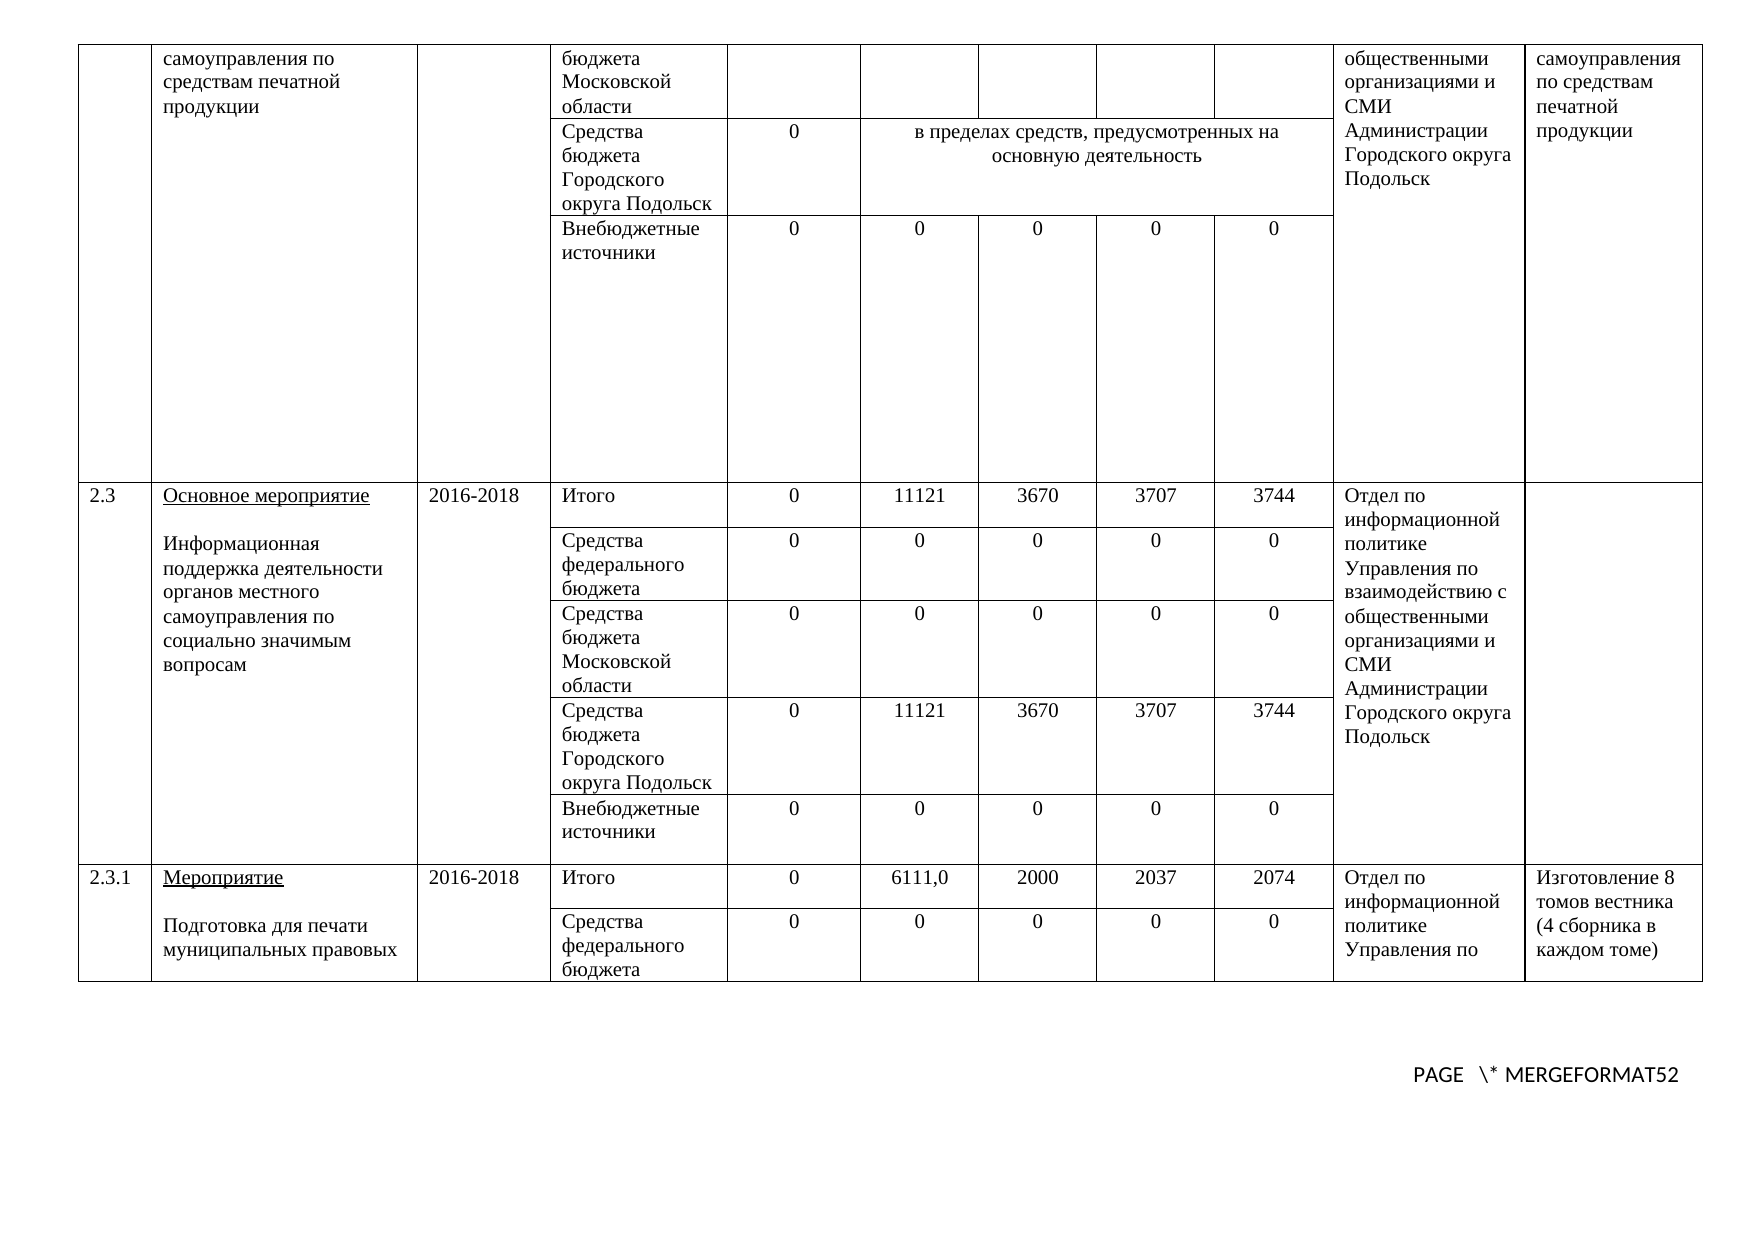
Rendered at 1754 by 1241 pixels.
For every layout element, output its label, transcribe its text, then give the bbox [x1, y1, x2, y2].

table_cell 0 [728, 483, 860, 527]
table_cell 0 [861, 216, 978, 482]
table_cell Изготовление 8 томов вестника (4 сборника в каждом томе) объемом по 700-800 стр. в год, а также 10-15 полос, формат А-3, тираж 500 экз. [1526, 865, 1702, 981]
table_cell Внебюджетные источники [551, 795, 727, 863]
table_cell 0 [1215, 795, 1333, 863]
table_cell 0 [1097, 216, 1214, 482]
table_cell 0 [728, 909, 860, 981]
table_cell 3707 [1097, 483, 1214, 527]
table_cell 0 [728, 45, 860, 118]
table_cell 0 [1097, 909, 1214, 981]
table_cell Мероприятие Подготовка для печати муниципальных правовых актов и иной официальной информации в «Вестнике муниципального образования «Городской округ Подольск Московской области» [152, 865, 417, 981]
table_cell [1526, 483, 1702, 863]
table_cell Отдел по информационной политике Управления по взаимодействию с общественными организациями и СМИ Администрации Городского округа Подольск, МАУ «Подольск-Сервис» [1334, 865, 1524, 981]
table_cell 11121 [861, 483, 978, 527]
table_cell 0 [861, 528, 978, 600]
table_cell 2037 [1097, 865, 1214, 908]
table_cell Итого [551, 483, 727, 527]
table_cell 3670 [979, 483, 1096, 527]
table_cell 0 [1215, 909, 1333, 981]
table_cell 2.3.1 [79, 865, 151, 981]
table_cell 0 [728, 119, 860, 215]
table_cell 0 [861, 909, 978, 981]
table_cell 0 [1097, 601, 1214, 697]
table_cell 2016-2018 [418, 483, 550, 863]
table_cell 0 [979, 45, 1096, 118]
table_cell 0 [728, 698, 860, 794]
table_cell 0 [979, 601, 1096, 697]
table_cell 2016-2018 [418, 865, 550, 981]
table_cell 0 [728, 795, 860, 863]
table_cell 0 [728, 865, 860, 908]
table_cell 6111,0 [861, 865, 978, 908]
table_cell Средства федерального бюджета [551, 909, 727, 981]
table_cell Внебюджетные источники [551, 216, 727, 482]
table_cell 0 [861, 795, 978, 863]
table_cell 3670 [979, 698, 1096, 794]
table_cell Итого [551, 865, 727, 908]
table_cell 3744 [1215, 698, 1333, 794]
table_cell 0 [861, 45, 978, 118]
table_cell 0 [861, 601, 978, 697]
table_cell 0 [1097, 45, 1214, 118]
table_cell 0 [728, 216, 860, 482]
table_cell Основное мероприятие Информационная поддержка деятельности органов местного самоуправления по социально значимым вопросам [152, 483, 417, 863]
table_cell 0 [1215, 528, 1333, 600]
table_cell Средства бюджета Городского округа Подольск [551, 698, 727, 794]
table_cell Отдел по информационной политике Управления по взаимодействию с общественными организациями и СМИ Администрации Городского округа Подольск [1334, 483, 1524, 863]
table_cell 2074 [1215, 865, 1333, 908]
table_cell 0 [979, 528, 1096, 600]
table_cell 0 [1215, 216, 1333, 482]
table_cell 3744 [1215, 483, 1333, 527]
table_cell 0 [979, 909, 1096, 981]
table_cell в пределах средств, предусмотренных на основную деятельность [861, 119, 1333, 215]
table_cell Средства бюджета Городского округа Подольск [551, 119, 727, 215]
table_cell 0 [728, 528, 860, 600]
table_cell Средства бюджета Московской области [551, 601, 727, 697]
table_cell 0 [1215, 601, 1333, 697]
table_cell 0 [728, 601, 860, 697]
table_cell Средства федерального бюджета [551, 528, 727, 600]
table_cell 11121 [861, 698, 978, 794]
table_cell 2.3 [79, 483, 151, 863]
table_cell 0 [979, 216, 1096, 482]
table_cell 3707 [1097, 698, 1214, 794]
table_cell 0 [1215, 45, 1333, 118]
table_cell 0 [1097, 528, 1214, 600]
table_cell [551, 45, 727, 118]
table_cell 2000 [979, 865, 1096, 908]
table_cell 0 [1097, 795, 1214, 863]
table_cell 0 [979, 795, 1096, 863]
